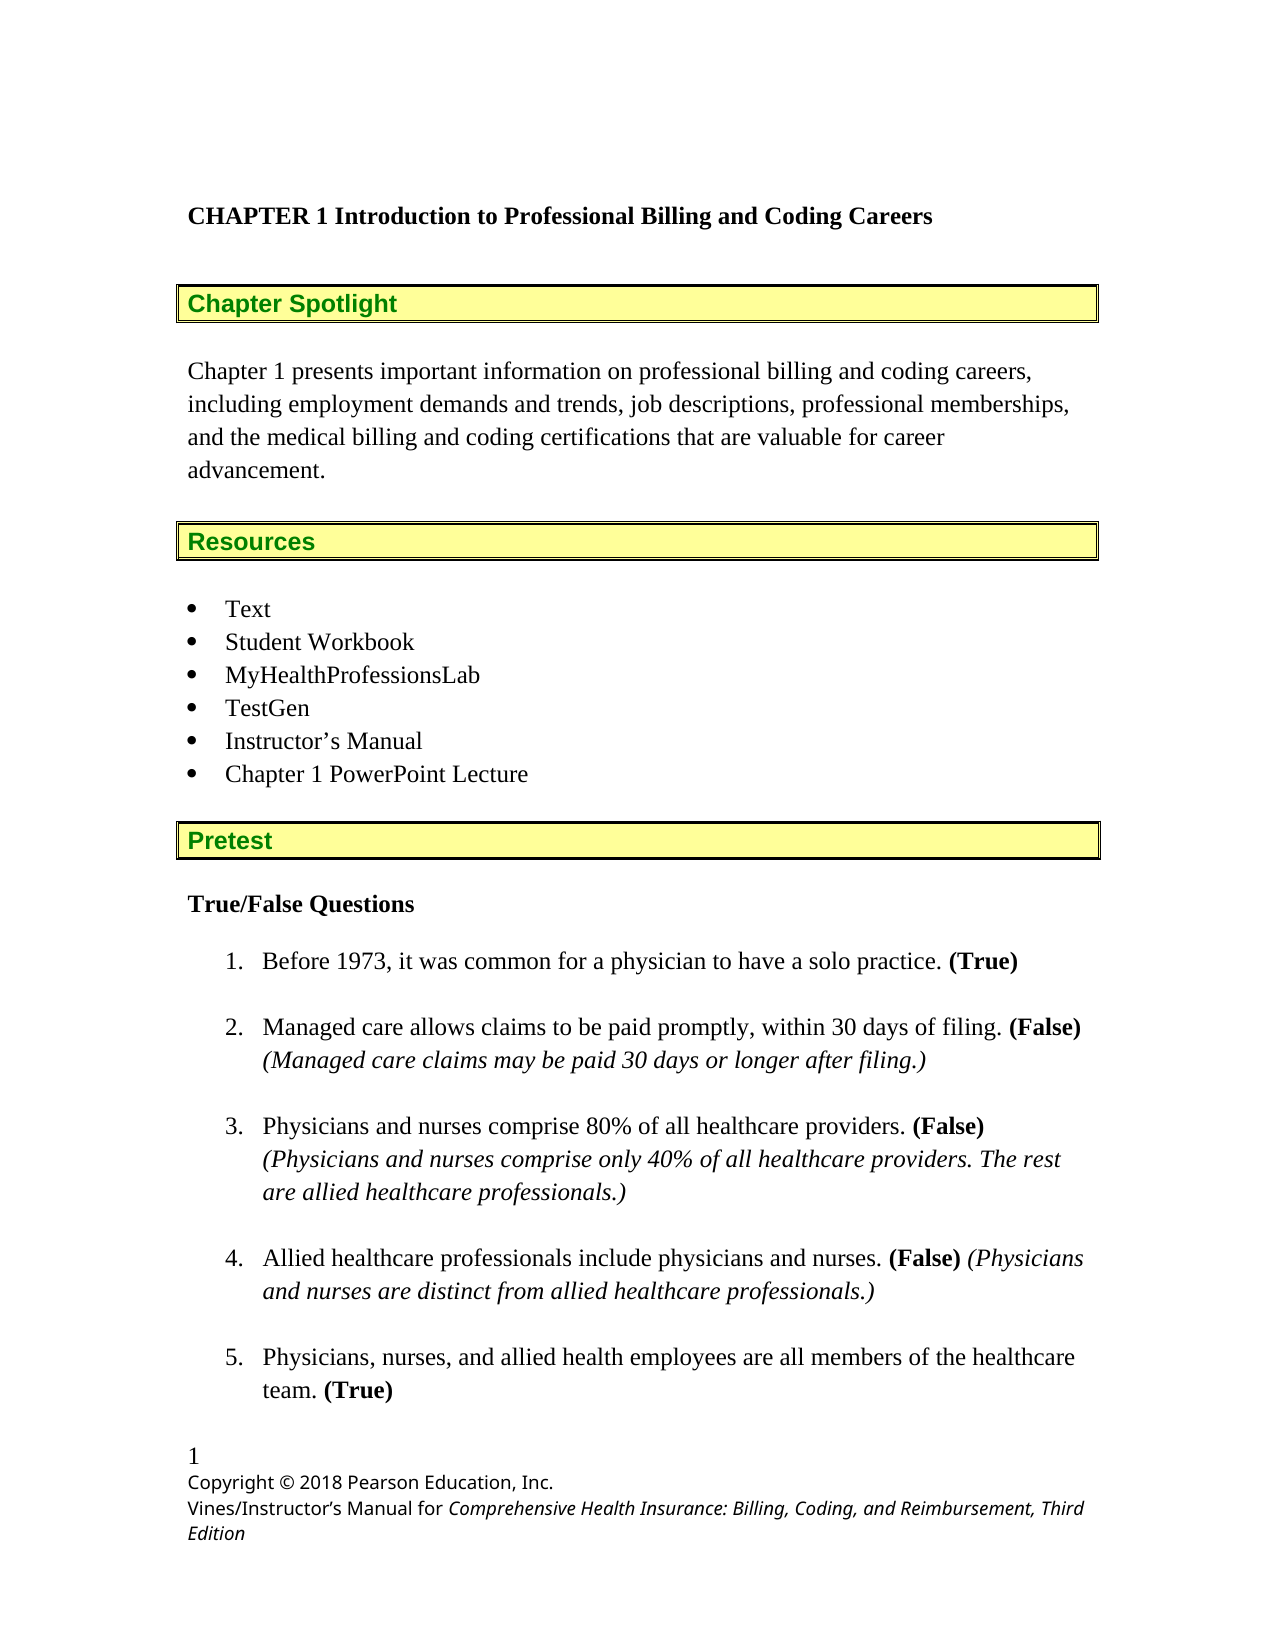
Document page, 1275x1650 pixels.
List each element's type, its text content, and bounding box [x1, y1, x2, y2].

text True/False Questions [187, 889, 1087, 917]
list Before 1973, it was common for a physician to have a solo practice. (True) [225, 946, 1087, 975]
text Resources [179, 525, 1096, 557]
list TestGen [187, 693, 1087, 721]
list Allied healthcare professionals include physicians and nurses. (False) (Physicians and nurses are distinct from allied healthcare professionals.) [225, 1243, 1087, 1305]
text Chapter Spotlight [179, 287, 1096, 320]
list Text [187, 594, 1087, 622]
text Chapter 1 presents important information on professional billing and coding careers, including employment demands and trends, job descriptions, professional memberships, and the medical billing and coding certifications that are valuable for career advancement. [187, 356, 1087, 484]
text CHAPTER 1 Introduction to Professional Billing and Coding Careers [187, 204, 1087, 229]
list Physicians, nurses, and allied health employees are all members of the healthcare team. (True) [225, 1342, 1087, 1404]
list MyHealthProfessionsLab [187, 660, 1087, 688]
list Physicians and nurses comprise 80% of all healthcare providers. (False) (Physicians and nurses comprise only 40% of all healthcare providers. The rest are allied healthcare professionals.) [225, 1111, 1087, 1206]
list Chapter 1 PowerPoint Lecture [187, 759, 1087, 787]
list Instructor’s Manual [187, 726, 1087, 754]
list Managed care allows claims to be paid promptly, within 30 days of filing. (False) (Managed care claims may be paid 30 days or longer after filing.) [225, 1012, 1087, 1074]
list Student Workbook [187, 627, 1087, 655]
text Pretest [179, 824, 1098, 857]
